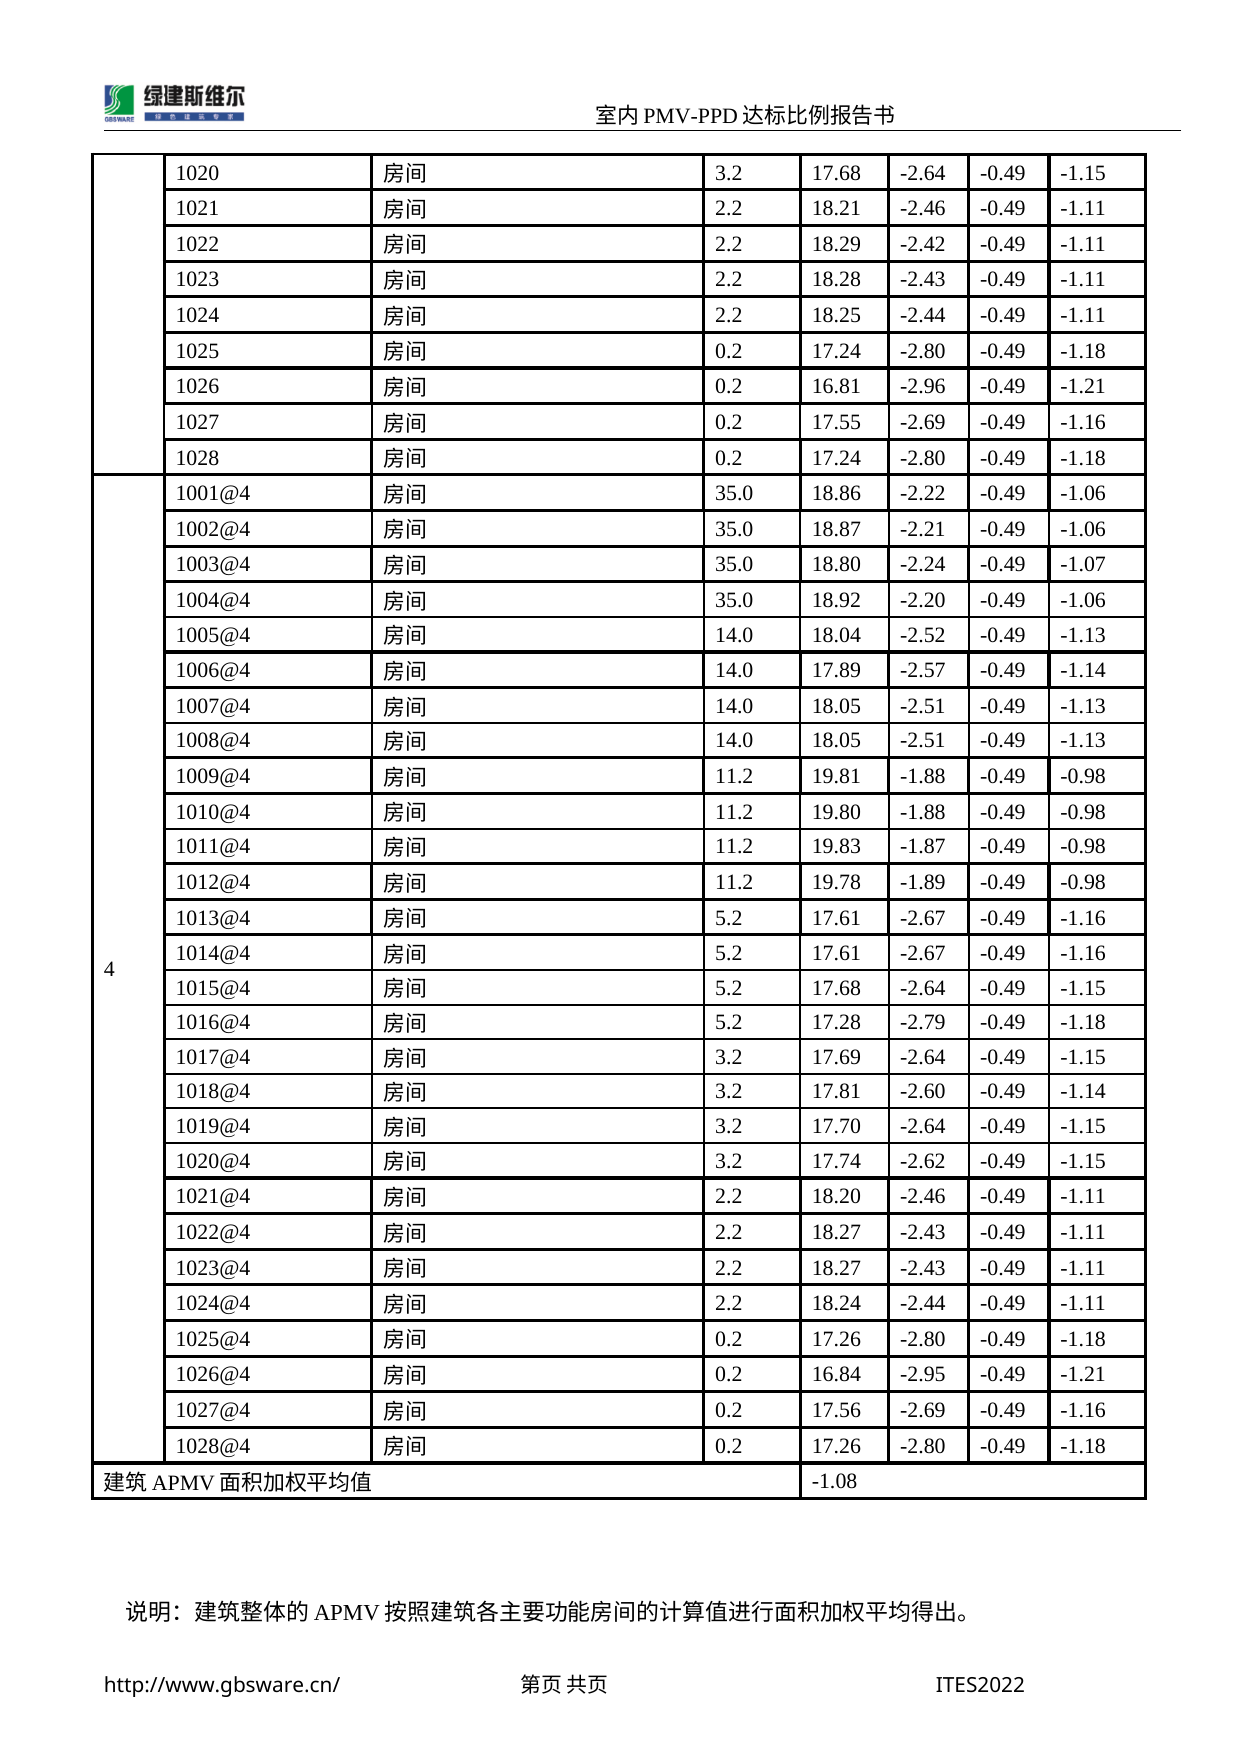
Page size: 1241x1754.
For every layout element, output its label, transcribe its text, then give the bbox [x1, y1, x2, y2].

table_cell 1028@4 [166, 1429, 370, 1461]
table_cell 1020@4 [166, 1144, 371, 1176]
table_cell 1014@4 [166, 936, 371, 969]
table_cell 房间 [373, 1075, 703, 1107]
table_cell -0.49 [970, 370, 1047, 402]
table_cell -2.22 [890, 476, 967, 509]
table_cell 房间 [373, 865, 702, 898]
table_cell 2.2 [705, 1215, 799, 1248]
table_cell 1004@4 [166, 583, 371, 616]
table_cell -0.49 [970, 405, 1048, 438]
table_cell 1013@4 [166, 901, 370, 933]
table_cell -0.49 [970, 1144, 1048, 1176]
table_cell 3.2 [705, 1075, 799, 1107]
table_cell -1.15 [1050, 1040, 1144, 1073]
table_cell 房间 [373, 583, 703, 616]
table_cell 18.87 [801, 512, 888, 544]
table_cell 17.89 [802, 654, 887, 686]
table_cell 18.05 [801, 689, 888, 722]
table_cell -1.87 [890, 830, 968, 862]
table_cell 3.2 [705, 156, 799, 188]
table_cell 2.2 [705, 227, 799, 259]
table_cell -2.67 [890, 901, 967, 933]
table_cell 0.2 [705, 1393, 799, 1426]
table_cell -1.06 [1051, 476, 1144, 509]
table_cell 0.2 [705, 370, 799, 402]
table_cell 0.2 [705, 1429, 799, 1461]
table_cell 2.2 [705, 1251, 799, 1283]
table_cell -1.11 [1051, 1251, 1144, 1283]
table_cell 1006@4 [166, 654, 370, 686]
table_cell 房间 [373, 512, 703, 544]
table_cell -2.43 [890, 263, 967, 295]
table_cell 16.84 [802, 1358, 887, 1390]
table_cell 房间 [373, 1286, 702, 1319]
table_cell 19.80 [801, 795, 888, 827]
table_cell 1023 [166, 263, 370, 295]
table_cell 11.2 [705, 830, 799, 862]
table_cell -2.21 [890, 512, 968, 544]
table_cell 1019@4 [166, 1109, 371, 1142]
table_cell 房间 [373, 1393, 702, 1426]
table_cell -2.64 [890, 971, 968, 1003]
table_cell 1025@4 [166, 1322, 370, 1354]
table_cell -1.89 [890, 865, 967, 898]
table_cell 1025 [166, 334, 370, 366]
table_cell -1.16 [1050, 936, 1144, 969]
table_cell -1.11 [1051, 298, 1144, 331]
table_cell 17.69 [801, 1040, 888, 1073]
table_cell 17.61 [801, 936, 888, 969]
table_cell -1.11 [1051, 191, 1144, 224]
table_cell 1018@4 [166, 1075, 371, 1107]
table_cell 19.83 [801, 830, 888, 862]
table_cell -1.06 [1050, 512, 1144, 544]
table_cell 房间 [373, 830, 703, 862]
table_cell 1017@4 [166, 1040, 371, 1073]
table_cell -2.57 [890, 654, 967, 686]
table_cell -0.49 [970, 512, 1048, 544]
table_cell -0.49 [970, 1215, 1047, 1248]
table_cell 1024 [166, 298, 370, 331]
table_cell 1009@4 [166, 759, 370, 792]
table_cell 14.0 [705, 654, 799, 686]
table_cell -0.98 [1051, 865, 1144, 898]
table_cell -2.96 [890, 370, 967, 402]
table_cell 1020 [166, 156, 370, 188]
table_cell -1.13 [1050, 724, 1144, 756]
table_cell 房间 [373, 1109, 703, 1142]
table_cell 房间 [373, 1215, 702, 1248]
table_cell -0.49 [970, 1040, 1048, 1073]
table_cell -0.49 [970, 654, 1047, 686]
table_cell -0.49 [970, 971, 1048, 1003]
table_cell 18.04 [801, 618, 888, 650]
table_cell -2.80 [890, 441, 967, 473]
table_cell 1003@4 [166, 548, 370, 580]
table_cell 3.2 [705, 1109, 799, 1142]
table_cell -0.49 [970, 830, 1048, 862]
picture [103, 82, 246, 124]
table_cell 0.2 [705, 405, 799, 438]
table_cell 1016@4 [166, 1006, 371, 1038]
table_cell -2.64 [890, 1040, 968, 1073]
table_cell 建筑APMV面积加权平均值 [94, 1465, 799, 1497]
table_cell -0.49 [970, 1286, 1047, 1319]
table_cell 房间 [373, 1180, 702, 1212]
table_cell 2.2 [705, 298, 799, 331]
table_cell -2.51 [890, 689, 968, 722]
table_cell 0.2 [705, 334, 799, 366]
table_cell -0.98 [1050, 795, 1144, 827]
table_cell 1010@4 [166, 795, 371, 827]
table_cell -2.20 [890, 583, 968, 616]
table_cell -2.69 [890, 405, 968, 438]
table_cell 18.20 [802, 1180, 887, 1212]
table_cell 房间 [373, 405, 703, 438]
table_cell 17.28 [801, 1006, 888, 1038]
table_cell 18.28 [802, 263, 887, 295]
table_cell -2.67 [890, 936, 968, 969]
table_cell 房间 [373, 156, 702, 188]
table_cell -2.69 [890, 1393, 967, 1426]
table_cell 1001@4 [166, 476, 370, 509]
table_cell -1.14 [1050, 1075, 1144, 1107]
table_cell 房间 [373, 1251, 702, 1283]
table_cell -2.62 [890, 1144, 968, 1176]
table_cell -1.15 [1050, 1144, 1144, 1176]
table_cell 房间 [373, 227, 702, 259]
table_cell 1005@4 [166, 618, 371, 650]
table_cell 5.2 [705, 971, 799, 1003]
table_cell 房间 [373, 1358, 702, 1390]
table_cell -2.44 [890, 1286, 967, 1319]
table_cell 17.68 [801, 971, 888, 1003]
table_cell -2.95 [890, 1358, 967, 1390]
table_cell -2.43 [890, 1251, 967, 1283]
table_cell -0.98 [1050, 830, 1144, 862]
table_cell 3.2 [705, 1040, 799, 1073]
table_cell -0.49 [970, 936, 1048, 969]
table_cell 1002@4 [166, 512, 371, 544]
table_cell -0.49 [970, 1109, 1048, 1142]
table_cell -2.43 [890, 1215, 967, 1248]
table_cell 18.24 [802, 1286, 887, 1319]
table_cell 1027 [165, 405, 371, 438]
table_cell -2.64 [890, 156, 967, 188]
table_cell -1.15 [1050, 971, 1144, 1003]
table_cell 18.80 [802, 548, 887, 580]
table_cell 3.2 [705, 1144, 799, 1176]
table_cell 0.2 [705, 1358, 799, 1390]
table_cell 房间 [373, 618, 703, 650]
table_cell -1.15 [1050, 1109, 1144, 1142]
table_cell -1.16 [1051, 901, 1144, 933]
table_cell 2.2 [705, 1180, 799, 1212]
table_cell 17.68 [802, 156, 887, 188]
table_cell -1.18 [1051, 1322, 1144, 1354]
table_cell -1.18 [1050, 1006, 1144, 1038]
table_cell 14.0 [705, 689, 799, 722]
table_cell 房间 [373, 724, 703, 756]
table_cell 1012@4 [166, 865, 370, 898]
table_cell 房间 [373, 901, 702, 933]
table_cell -0.49 [970, 1006, 1048, 1038]
table_cell 房间 [373, 263, 702, 295]
table_cell 1026 [166, 370, 370, 402]
text 说明：建筑整体的APMV按照建筑各主要功能房间的计算值进行面积加权平均得出。 [103, 1578, 1181, 1643]
table_cell -0.98 [1051, 759, 1144, 792]
table_cell 35.0 [705, 512, 799, 544]
table_cell 1022@4 [166, 1215, 370, 1248]
table_cell -0.49 [970, 618, 1048, 650]
table_cell 11.2 [705, 795, 799, 827]
table_cell -1.21 [1051, 370, 1144, 402]
table_cell 房间 [373, 370, 702, 402]
table_cell -0.49 [970, 334, 1047, 366]
table_cell 房间 [373, 1040, 703, 1073]
table_cell -0.49 [970, 441, 1047, 473]
table_cell 19.81 [802, 759, 887, 792]
table_cell -1.18 [1051, 1429, 1144, 1461]
table_cell -2.44 [890, 298, 967, 331]
table_cell -0.49 [970, 1251, 1047, 1283]
table_cell 房间 [373, 759, 702, 792]
table_cell -1.13 [1050, 689, 1144, 722]
table_cell 5.2 [705, 936, 799, 969]
table_cell -0.49 [970, 1180, 1047, 1212]
table_cell 35.0 [705, 476, 799, 509]
table_cell -2.51 [890, 724, 968, 756]
table_cell -1.88 [890, 795, 968, 827]
table_cell 18.05 [801, 724, 888, 756]
table_cell 2.2 [705, 191, 799, 224]
table_cell 18.27 [802, 1251, 887, 1283]
table_cell -0.49 [970, 901, 1047, 933]
table_cell 17.55 [801, 405, 888, 438]
table_cell -0.49 [970, 548, 1047, 580]
table_cell -0.49 [970, 476, 1047, 509]
table_cell -0.49 [970, 583, 1048, 616]
table_cell -1.11 [1051, 227, 1144, 259]
table_cell -0.49 [970, 227, 1047, 259]
table_cell 1022 [166, 227, 370, 259]
table_cell 18.92 [801, 583, 888, 616]
table_cell -0.49 [970, 795, 1048, 827]
table_cell 1026@4 [166, 1358, 370, 1390]
table_cell 房间 [373, 1429, 702, 1461]
table_cell -2.24 [890, 548, 967, 580]
table_cell -2.79 [890, 1006, 968, 1038]
table_cell -2.64 [890, 1109, 968, 1142]
table_cell -1.21 [1051, 1358, 1144, 1390]
table_cell 17.81 [801, 1075, 888, 1107]
table_cell -0.49 [970, 759, 1047, 792]
table_cell 1028 [166, 441, 370, 473]
table_cell -1.07 [1051, 548, 1144, 580]
table_cell -1.08 [802, 1465, 1144, 1497]
table_cell 1008@4 [166, 724, 371, 756]
table_cell 16.81 [802, 370, 887, 402]
table_cell -1.11 [1051, 263, 1144, 295]
table_cell -2.46 [890, 191, 967, 224]
table_cell -2.60 [890, 1075, 968, 1107]
table_cell 17.56 [802, 1393, 887, 1426]
table_cell 1023@4 [166, 1251, 370, 1283]
table_cell -0.49 [970, 1358, 1047, 1390]
table_cell 11.2 [705, 759, 799, 792]
table_cell 4 [94, 476, 163, 1461]
table_cell 房间 [373, 795, 703, 827]
table_cell 房间 [373, 936, 703, 969]
table_cell 18.29 [802, 227, 887, 259]
table_cell 1021 [166, 191, 370, 224]
table_cell -1.16 [1051, 1393, 1144, 1426]
table_cell -2.80 [890, 1429, 967, 1461]
table_cell -1.16 [1050, 405, 1144, 438]
table_cell -0.49 [970, 298, 1047, 331]
table_cell 2.2 [705, 263, 799, 295]
table_cell -0.49 [970, 865, 1047, 898]
table_cell 房间 [373, 1144, 703, 1176]
table_cell -0.49 [970, 1429, 1047, 1461]
table_cell 1027@4 [166, 1393, 370, 1426]
table_cell 房间 [373, 1006, 703, 1038]
table_cell 2.2 [705, 1286, 799, 1319]
table_cell 17.24 [802, 334, 887, 366]
table_cell 14.0 [705, 724, 799, 756]
table_cell 17.74 [801, 1144, 888, 1176]
table_cell -1.11 [1051, 1286, 1144, 1319]
table_cell 房间 [373, 441, 702, 473]
table_cell -1.18 [1051, 441, 1144, 473]
table_cell 5.2 [705, 901, 799, 933]
table_cell 17.70 [801, 1109, 888, 1142]
table_cell 1011@4 [166, 830, 371, 862]
table_cell 18.21 [802, 191, 887, 224]
table_cell -1.88 [890, 759, 967, 792]
table_cell -2.80 [890, 1322, 967, 1354]
table_cell -0.49 [970, 156, 1047, 188]
table_cell -0.49 [970, 191, 1047, 224]
table_cell 房间 [373, 334, 702, 366]
table_cell 1015@4 [166, 971, 371, 1003]
table_cell 0.2 [705, 441, 799, 473]
table_cell 18.25 [802, 298, 887, 331]
table_cell -2.46 [890, 1180, 967, 1212]
table_cell 17.24 [802, 441, 887, 473]
table_cell 房间 [373, 1322, 702, 1354]
table_cell -0.49 [970, 724, 1048, 756]
table_cell 5.2 [705, 1006, 799, 1038]
table_cell 35.0 [705, 583, 799, 616]
table_cell 17.61 [802, 901, 887, 933]
table_cell 11.2 [705, 865, 799, 898]
table_cell 17.26 [802, 1429, 887, 1461]
table_cell -1.11 [1051, 1180, 1144, 1212]
table_cell -2.52 [890, 618, 968, 650]
table_cell -1.15 [1051, 156, 1144, 188]
table_cell 1021@4 [166, 1180, 370, 1212]
table_cell 房间 [373, 191, 702, 224]
table_cell 1007@4 [166, 689, 371, 722]
table_cell 18.27 [802, 1215, 887, 1248]
table_cell -1.14 [1051, 654, 1144, 686]
table_cell -1.18 [1051, 334, 1144, 366]
table_cell 房间 [373, 548, 702, 580]
table_cell 18.86 [802, 476, 887, 509]
table_cell -1.11 [1051, 1215, 1144, 1248]
table_cell 房间 [373, 971, 703, 1003]
table_cell -1.06 [1050, 583, 1144, 616]
table_cell -0.49 [970, 263, 1047, 295]
table_cell 14.0 [705, 618, 799, 650]
table_cell 房间 [373, 654, 702, 686]
table_cell 17.26 [802, 1322, 887, 1354]
table_cell -1.13 [1050, 618, 1144, 650]
table_cell 0.2 [705, 1322, 799, 1354]
table_cell -2.80 [890, 334, 967, 366]
table_cell 19.78 [802, 865, 887, 898]
table_cell -0.49 [970, 689, 1048, 722]
table_cell 房间 [373, 476, 702, 509]
table_cell -0.49 [970, 1393, 1047, 1426]
table_cell -0.49 [970, 1322, 1047, 1354]
table_cell -2.42 [890, 227, 967, 259]
table_cell 房间 [373, 298, 702, 331]
table_cell 35.0 [705, 548, 799, 580]
table_cell 1024@4 [166, 1286, 370, 1319]
table_cell 房间 [373, 689, 703, 722]
table_cell -0.49 [970, 1075, 1048, 1107]
